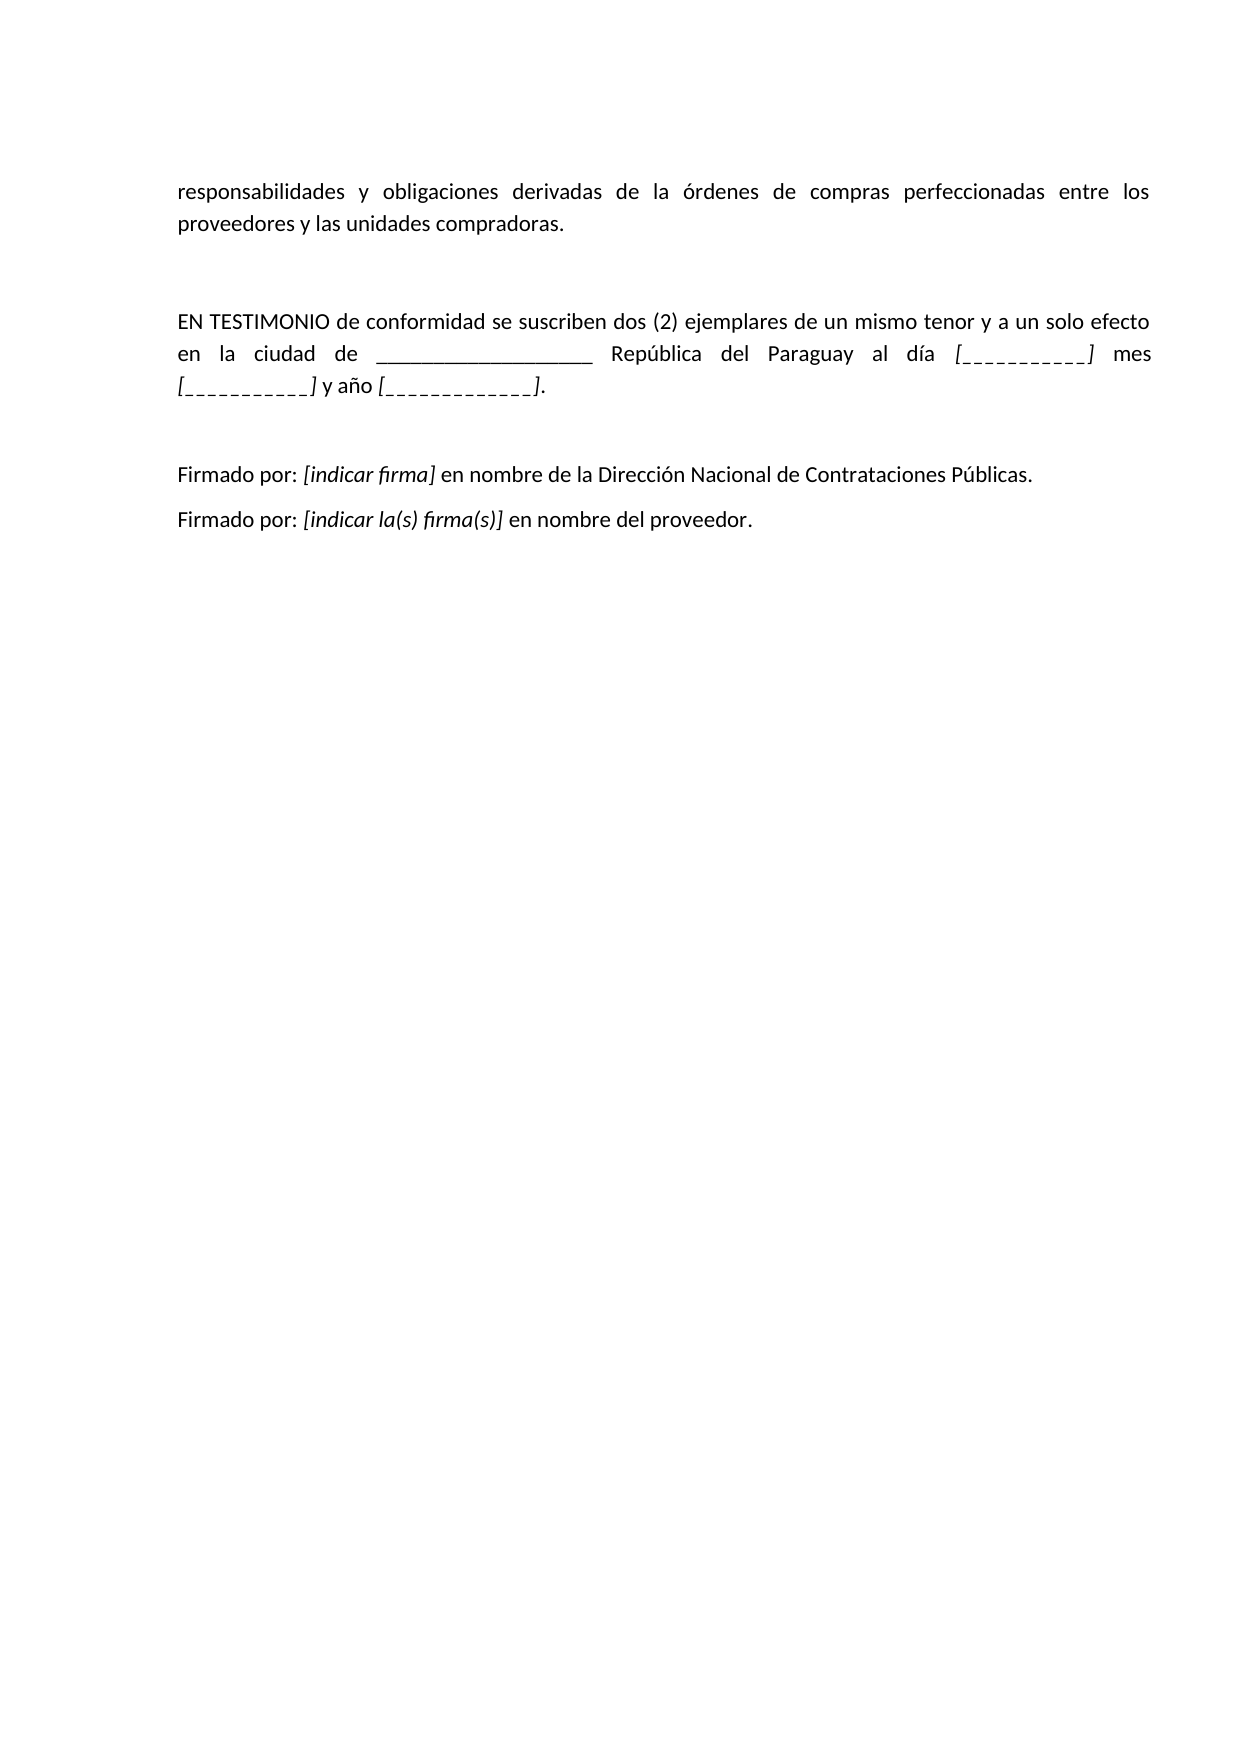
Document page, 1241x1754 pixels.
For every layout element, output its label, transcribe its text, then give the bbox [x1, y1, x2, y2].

text Firmado por: [indicar firma] en nombre de la Dirección Nacional de Contrataciones Públicas. [177, 461, 1152, 488]
text Firmado por: [indicar la(s) firma(s)] en nombre del proveedor. [177, 505, 1152, 533]
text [177, 177, 1152, 237]
text EN TESTIMONIO de conformidad se suscriben dos (2) ejemplares de un mismo tenor y a un solo efecto en la ciudad de ___________________ República del Paraguay al día [___________] mes [___________] y año [_____________]. [177, 307, 1152, 399]
